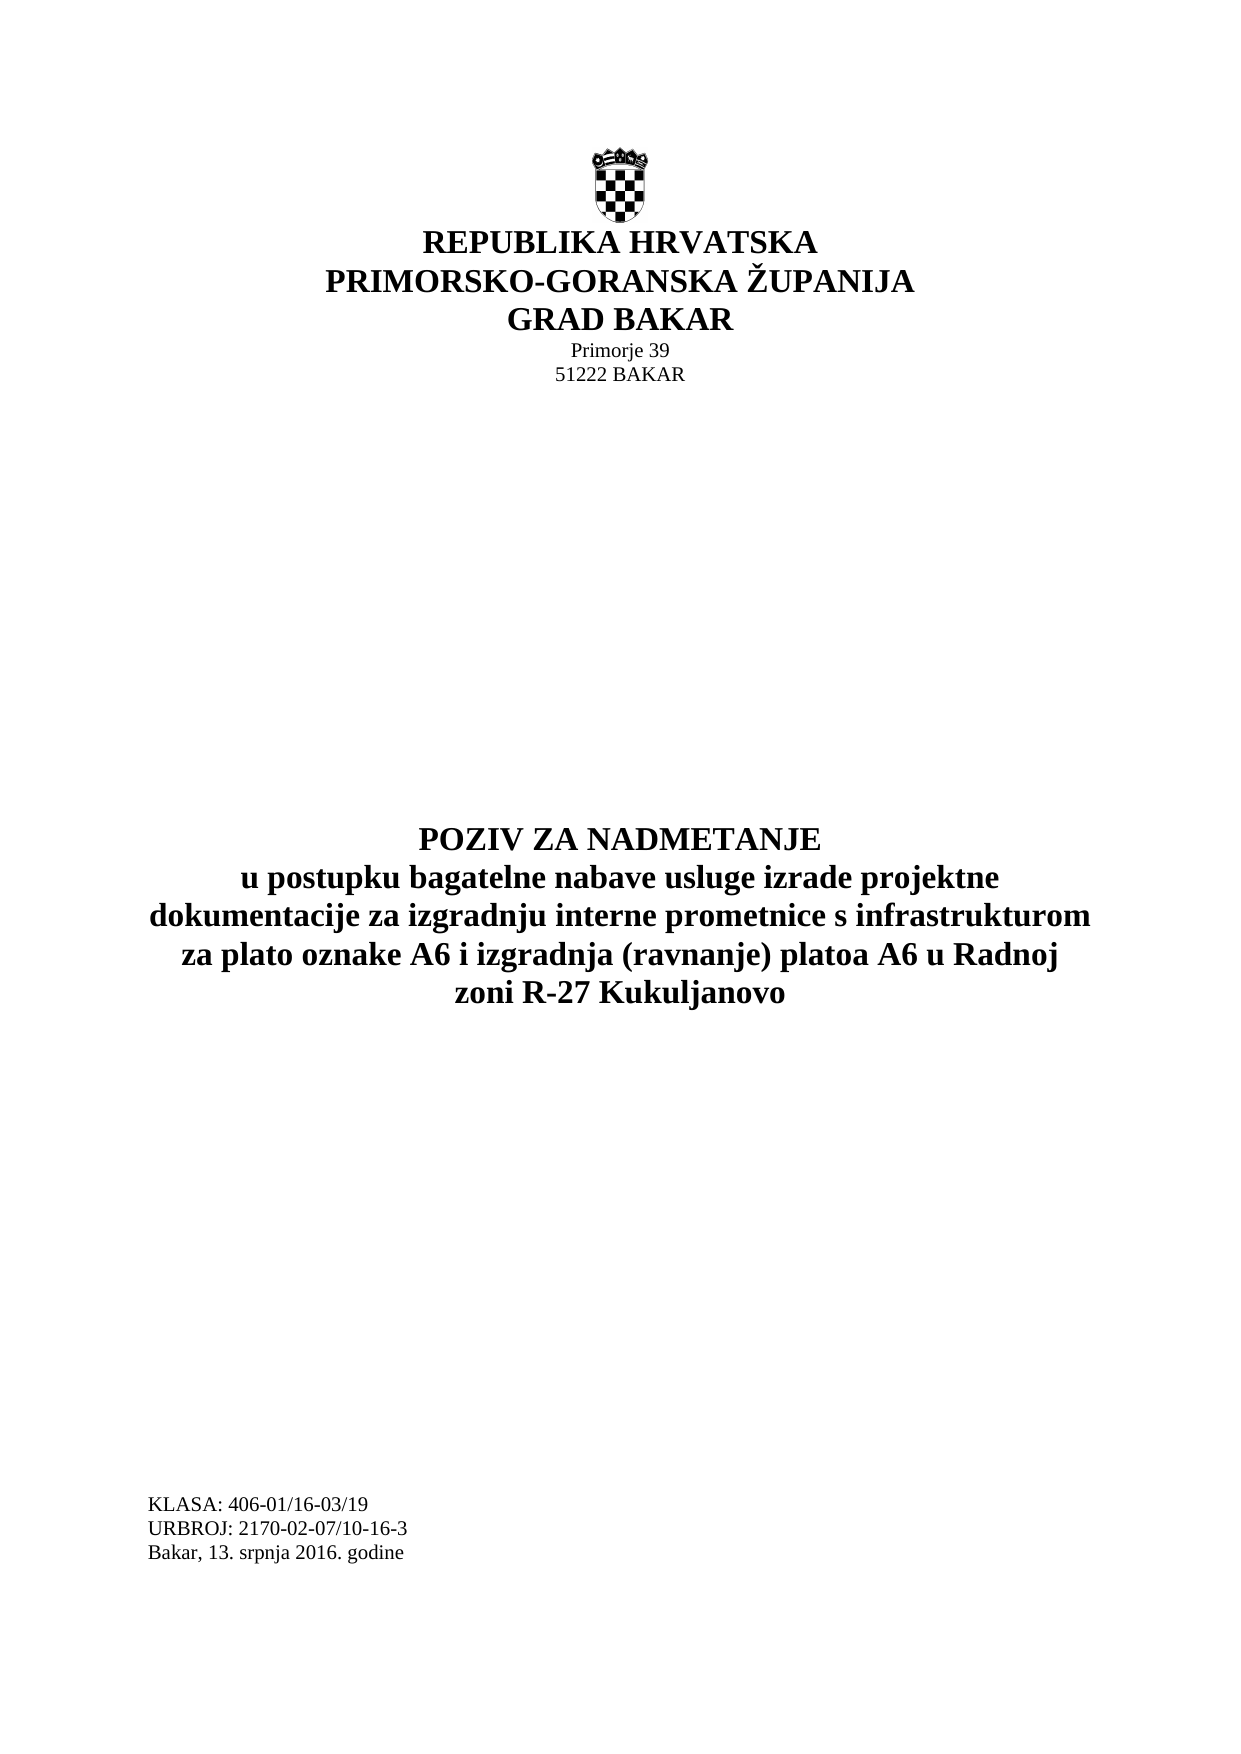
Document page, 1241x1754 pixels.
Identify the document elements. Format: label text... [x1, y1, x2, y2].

text u postupku bagatelne nabave usluge izrade projektne dokumentacije za izgradnju interne prometnice s infrastrukturom za plato oznake A6 i izgradnja (ravnanje) platoa A6 u Radnoj zoni R-27 Kukuljanovo [148, 857, 1093, 1011]
text Primorje 39 [148, 338, 1093, 362]
text KLASA: 406-01/16-03/19 [148, 1492, 1093, 1516]
text 51222 BAKAR [148, 362, 1093, 386]
text URBROJ: 2170-02-07/10-16-3 [148, 1516, 1093, 1540]
text GRAD BAKAR [148, 299, 1093, 338]
text Bakar, 13. srpnja 2016. godine [148, 1540, 1093, 1564]
text PRIMORSKO-GORANSKA ŽUPANIJA [148, 261, 1093, 299]
text REPUBLIKA HRVATSKA [148, 223, 1093, 261]
text POZIV ZA NADMETANJE [148, 819, 1093, 857]
picture [592, 147, 649, 223]
